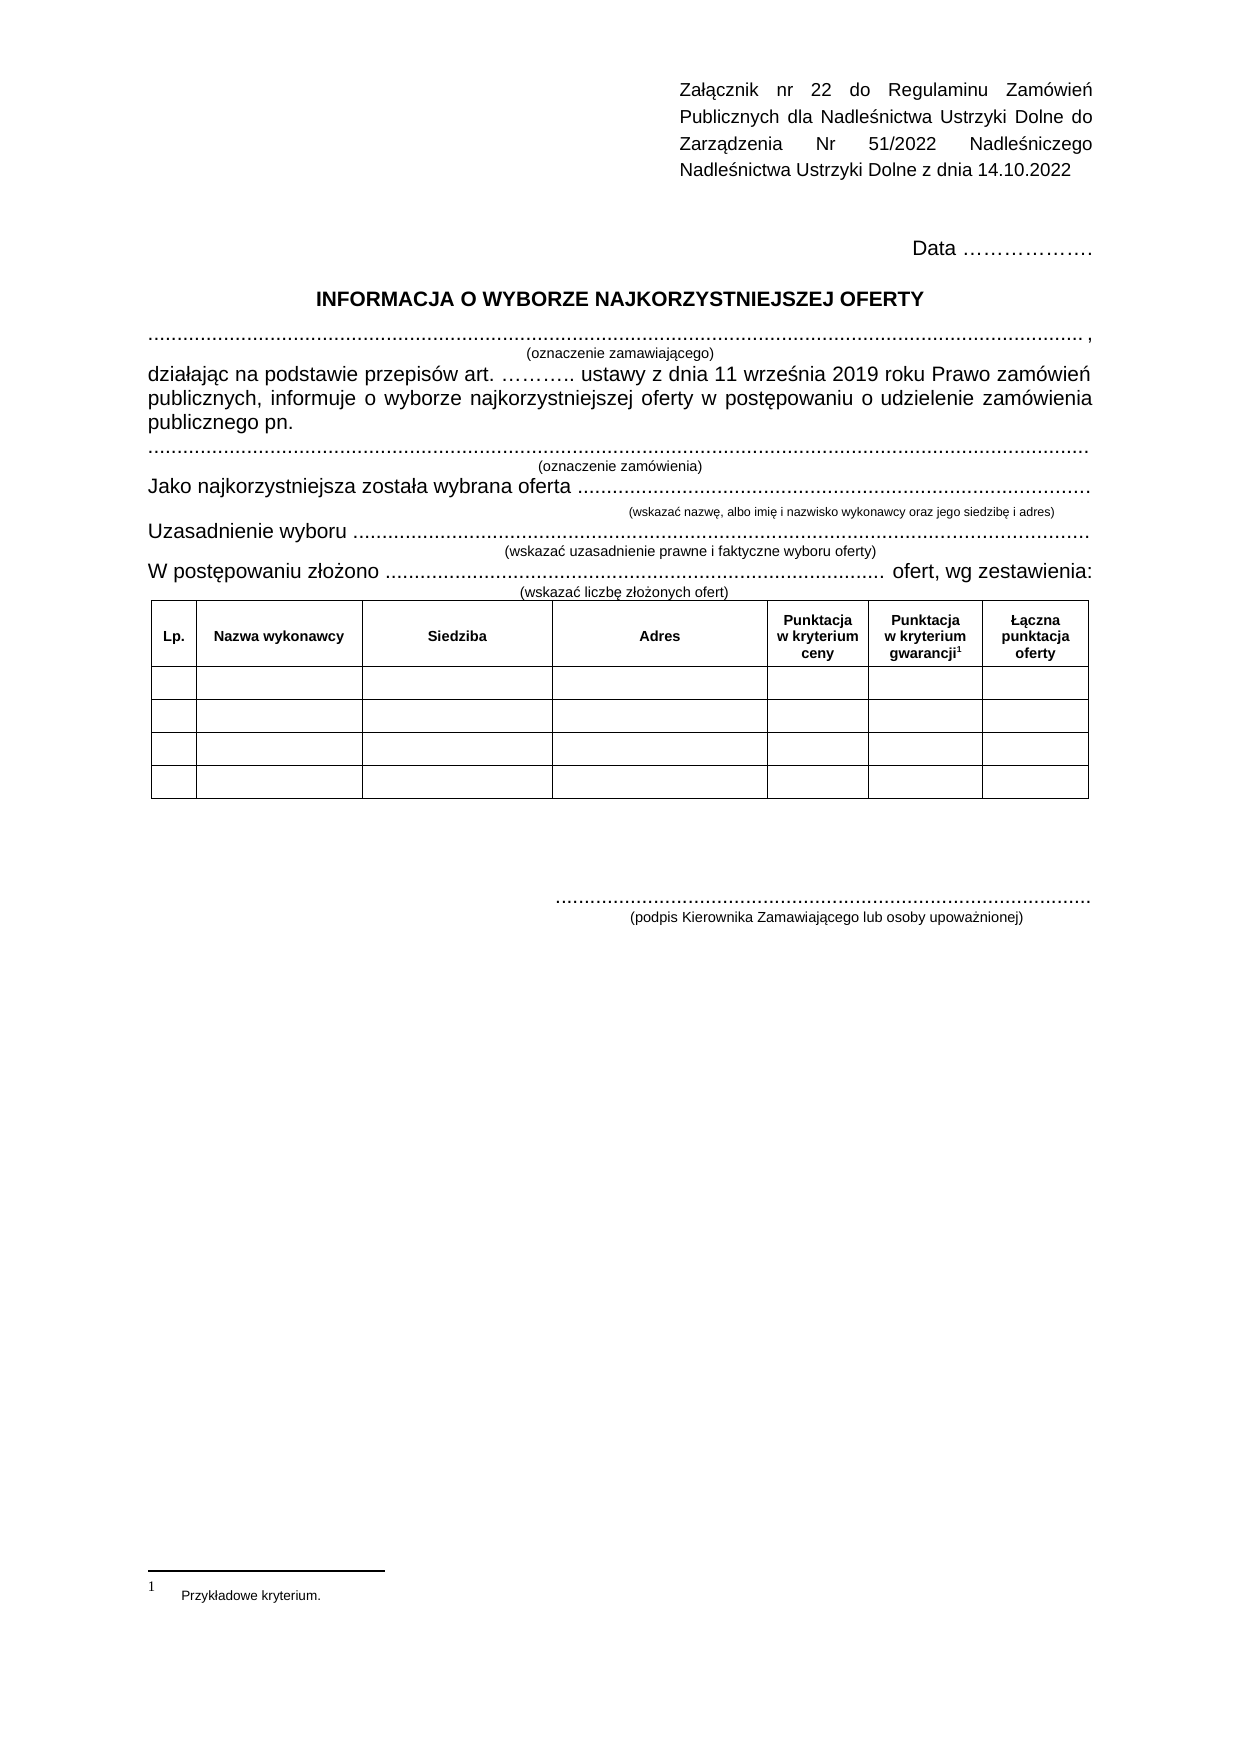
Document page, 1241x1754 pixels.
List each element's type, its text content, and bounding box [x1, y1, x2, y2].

table_header Siedziba [363, 601, 552, 666]
table_cell [197, 766, 362, 798]
table_cell [152, 766, 196, 798]
text W postępowaniu złożono ofert, wg zestawienia: [148, 559, 1092, 583]
table_cell [983, 667, 1088, 699]
text (oznaczenie zamówienia) [148, 457, 1092, 474]
text (podpis Kierownika Zamawiającego lub osoby upoważnionej) [561, 908, 1092, 925]
table_header Punktacja w kryterium gwarancji [869, 601, 982, 666]
table_cell [553, 700, 767, 732]
table_cell [768, 667, 868, 699]
table_cell [197, 667, 362, 699]
text ............................................................................................. [148, 884, 1092, 908]
table_cell [553, 667, 767, 699]
text działając na podstawie przepisów art. ……….. ustawy z dnia 11 września 2019 roku Prawo zamówień publicznych, informuje o wyborze najkorzystniejszej oferty w postępowaniu o udzielenie zamówienia publicznego pn. [148, 362, 1092, 433]
table_cell [553, 733, 767, 765]
table_header Lp. [152, 601, 196, 666]
text Data ………………. [148, 236, 1092, 260]
text (oznaczenie zamawiającego) [148, 345, 1092, 362]
text INFORMACJA O WYBORZE NAJKORZYSTNIEJSZEJ OFERTY [159, 287, 1081, 311]
table_cell [983, 733, 1088, 765]
text (wskazać uzasadnienie prawne i faktyczne wyboru oferty) [148, 543, 1092, 559]
table_cell [869, 667, 982, 699]
table_cell [363, 700, 552, 732]
table_header Łączna punktacja oferty [983, 601, 1088, 666]
table_header Adres [553, 601, 767, 666]
table_cell [197, 733, 362, 765]
text , [148, 321, 1092, 345]
text Jako najkorzystniejsza została wybrana oferta [148, 474, 1092, 498]
table_cell [363, 766, 552, 798]
text (wskazać liczbę złożonych ofert) [148, 583, 1092, 600]
table_cell [152, 667, 196, 699]
table_cell [363, 667, 552, 699]
text (wskazać nazwę, albo imię i nazwisko wykonawcy oraz jego siedzibę i adres) [591, 498, 1092, 519]
table_cell [197, 700, 362, 732]
table_cell [983, 766, 1088, 798]
text Uzasadnienie wyboru [148, 519, 1092, 543]
table_header Punktacja w kryterium ceny [768, 601, 868, 666]
table_cell [553, 766, 767, 798]
table_cell [768, 766, 868, 798]
table_cell [983, 700, 1088, 732]
table_header Nazwa wykonawcy [197, 601, 362, 666]
table_cell [869, 766, 982, 798]
table_cell [869, 700, 982, 732]
table_cell [768, 700, 868, 732]
table_cell [869, 733, 982, 765]
table_cell [152, 700, 196, 732]
table_cell [363, 733, 552, 765]
table_cell [768, 733, 868, 765]
table_cell [152, 733, 196, 765]
